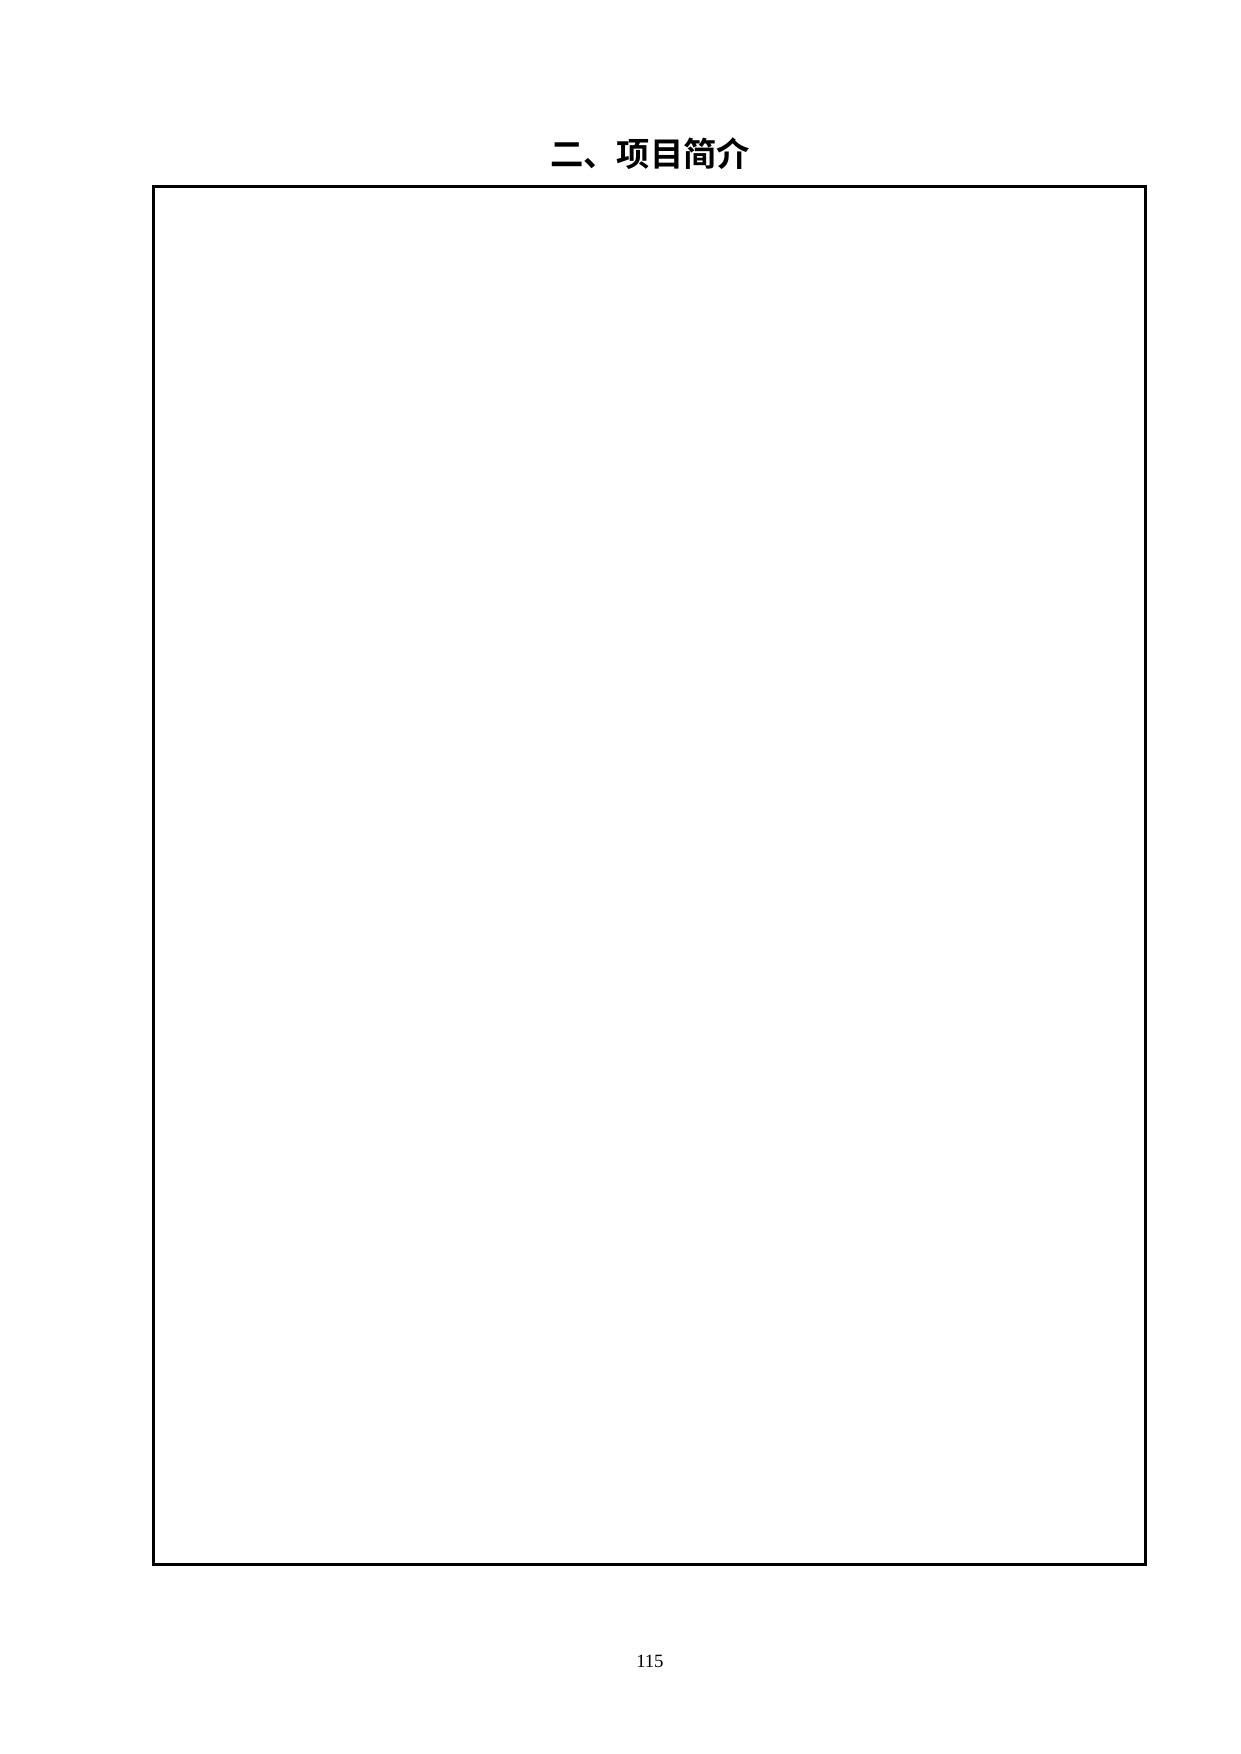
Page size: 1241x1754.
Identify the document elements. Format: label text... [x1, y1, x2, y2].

subtitle 二、项目简介 [148, 119, 1152, 185]
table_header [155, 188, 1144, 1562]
